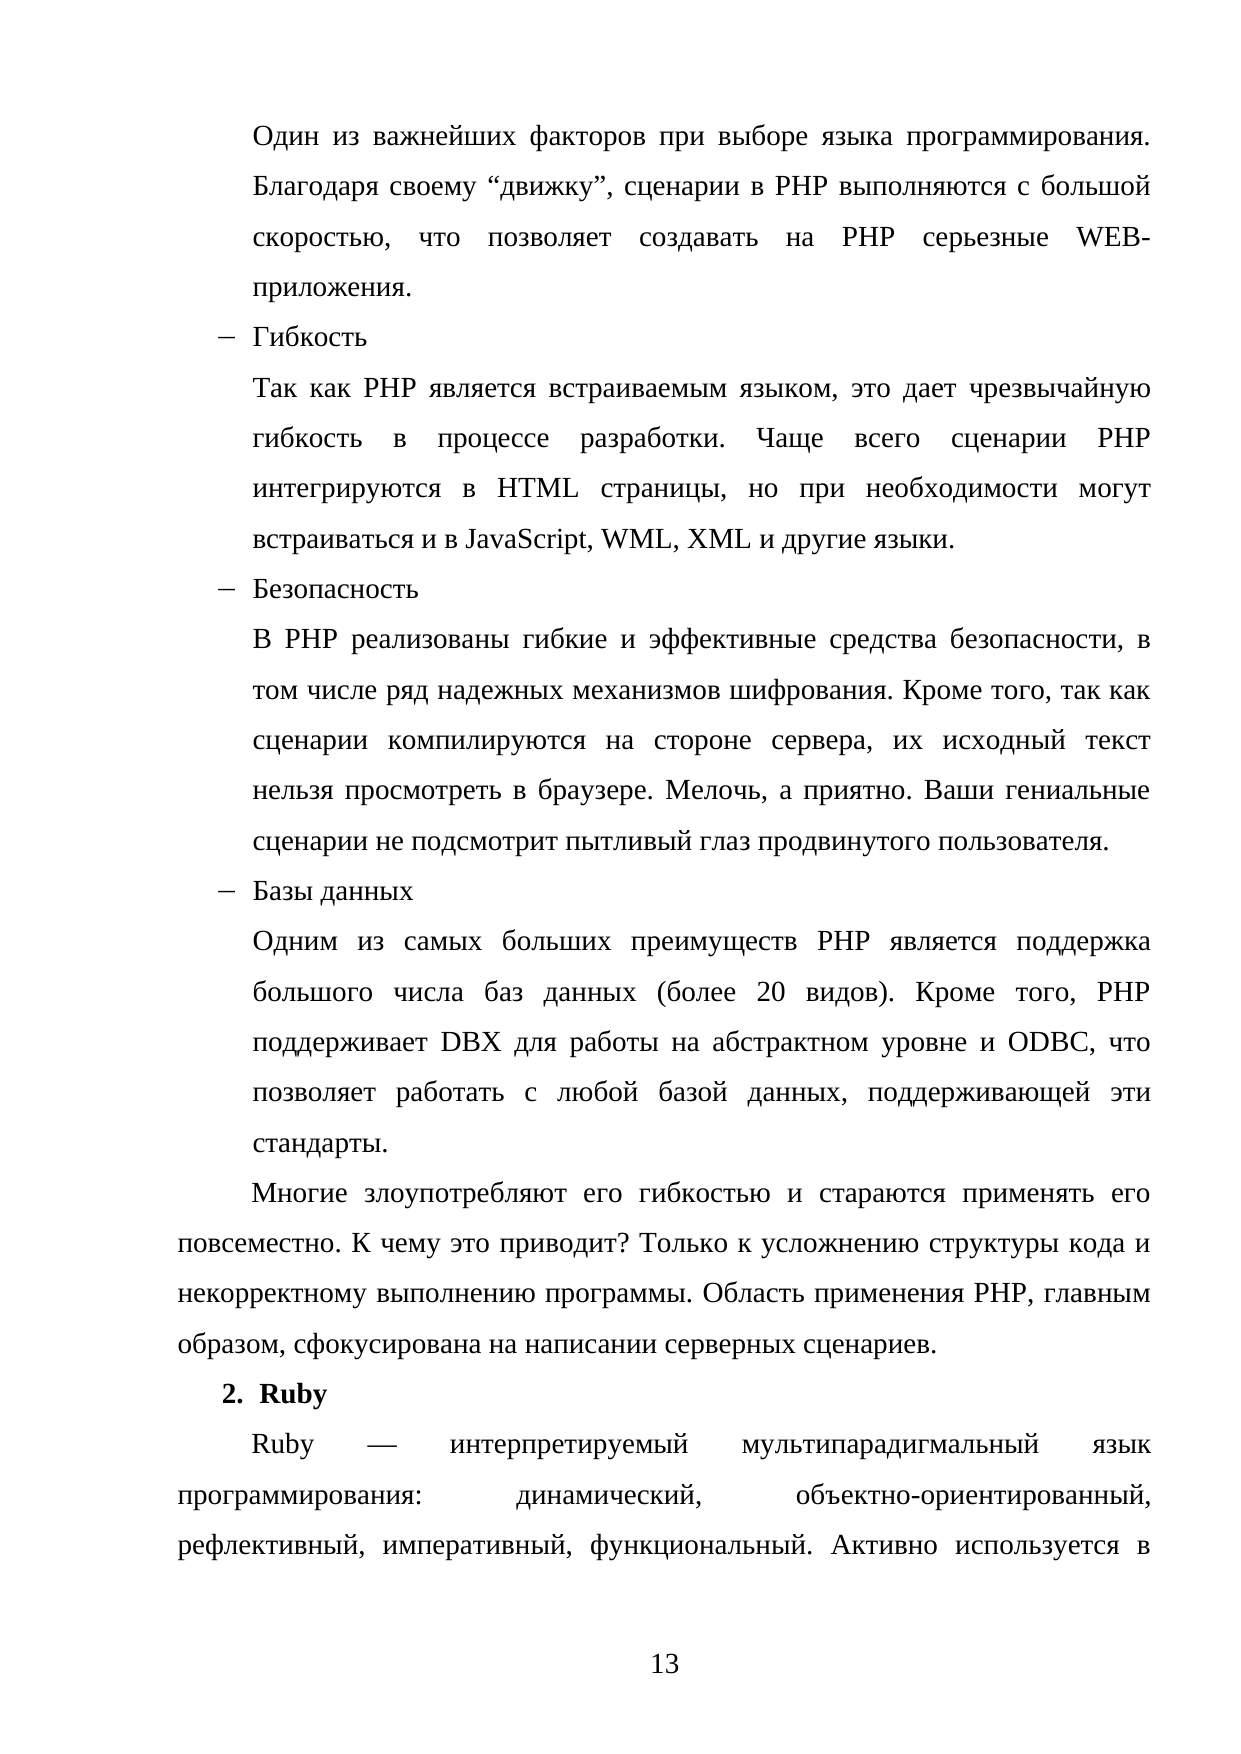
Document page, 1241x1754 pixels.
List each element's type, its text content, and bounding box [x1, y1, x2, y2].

text Один из важнейших факторов при выборе языка программирования. Благодаря своему “движку”, сценарии в PHP выполняются с большой скоростью, что позволяет создавать на PHP серьезные WEB-приложения. [252, 118, 1152, 303]
list Базы данных [215, 873, 1152, 907]
list Безопасность [215, 571, 1152, 605]
text Многие злоупотребляют его гибкостью и стараются применять его повсеместно. К чему это приводит? Только к усложнению структуры кода и некорректному выполнению программы. Область применения PHP, главным образом, сфокусирована на написании серверных сценариев. [177, 1175, 1152, 1359]
text Одним из самых больших преимуществ PHP является поддержка большого числа баз данных (более 20 видов). Кроме того, PHP поддерживает DBX для работы на абстрактном уровне и ODBC, что позволяет работать с любой базой данных, поддерживающей эти стандарты. [252, 923, 1152, 1158]
text В PHP реализованы гибкие и эффективные средства безопасности, в том числе ряд надежных механизмов шифрования. Кроме того, так как сценарии компилируются на стороне сервера, их исходный текст нельзя просмотреть в браузере. Мелочь, а приятно. Ваши гениальные сценарии не подсмотрит пытливый глаз продвинутого пользователя. [252, 621, 1152, 856]
text Так как PHP является встраиваемым языком, это дает чрезвычайную гибкость в процессе разработки. Чаще всего сценарии PHP интегрируются в HTML страницы, но при необходимости могут встраиваться и в JavaScript, WML, XML и другие языки. [252, 370, 1152, 554]
list Гибкость [215, 319, 1152, 353]
text Ruby [222, 1376, 1152, 1410]
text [177, 1427, 1152, 1561]
